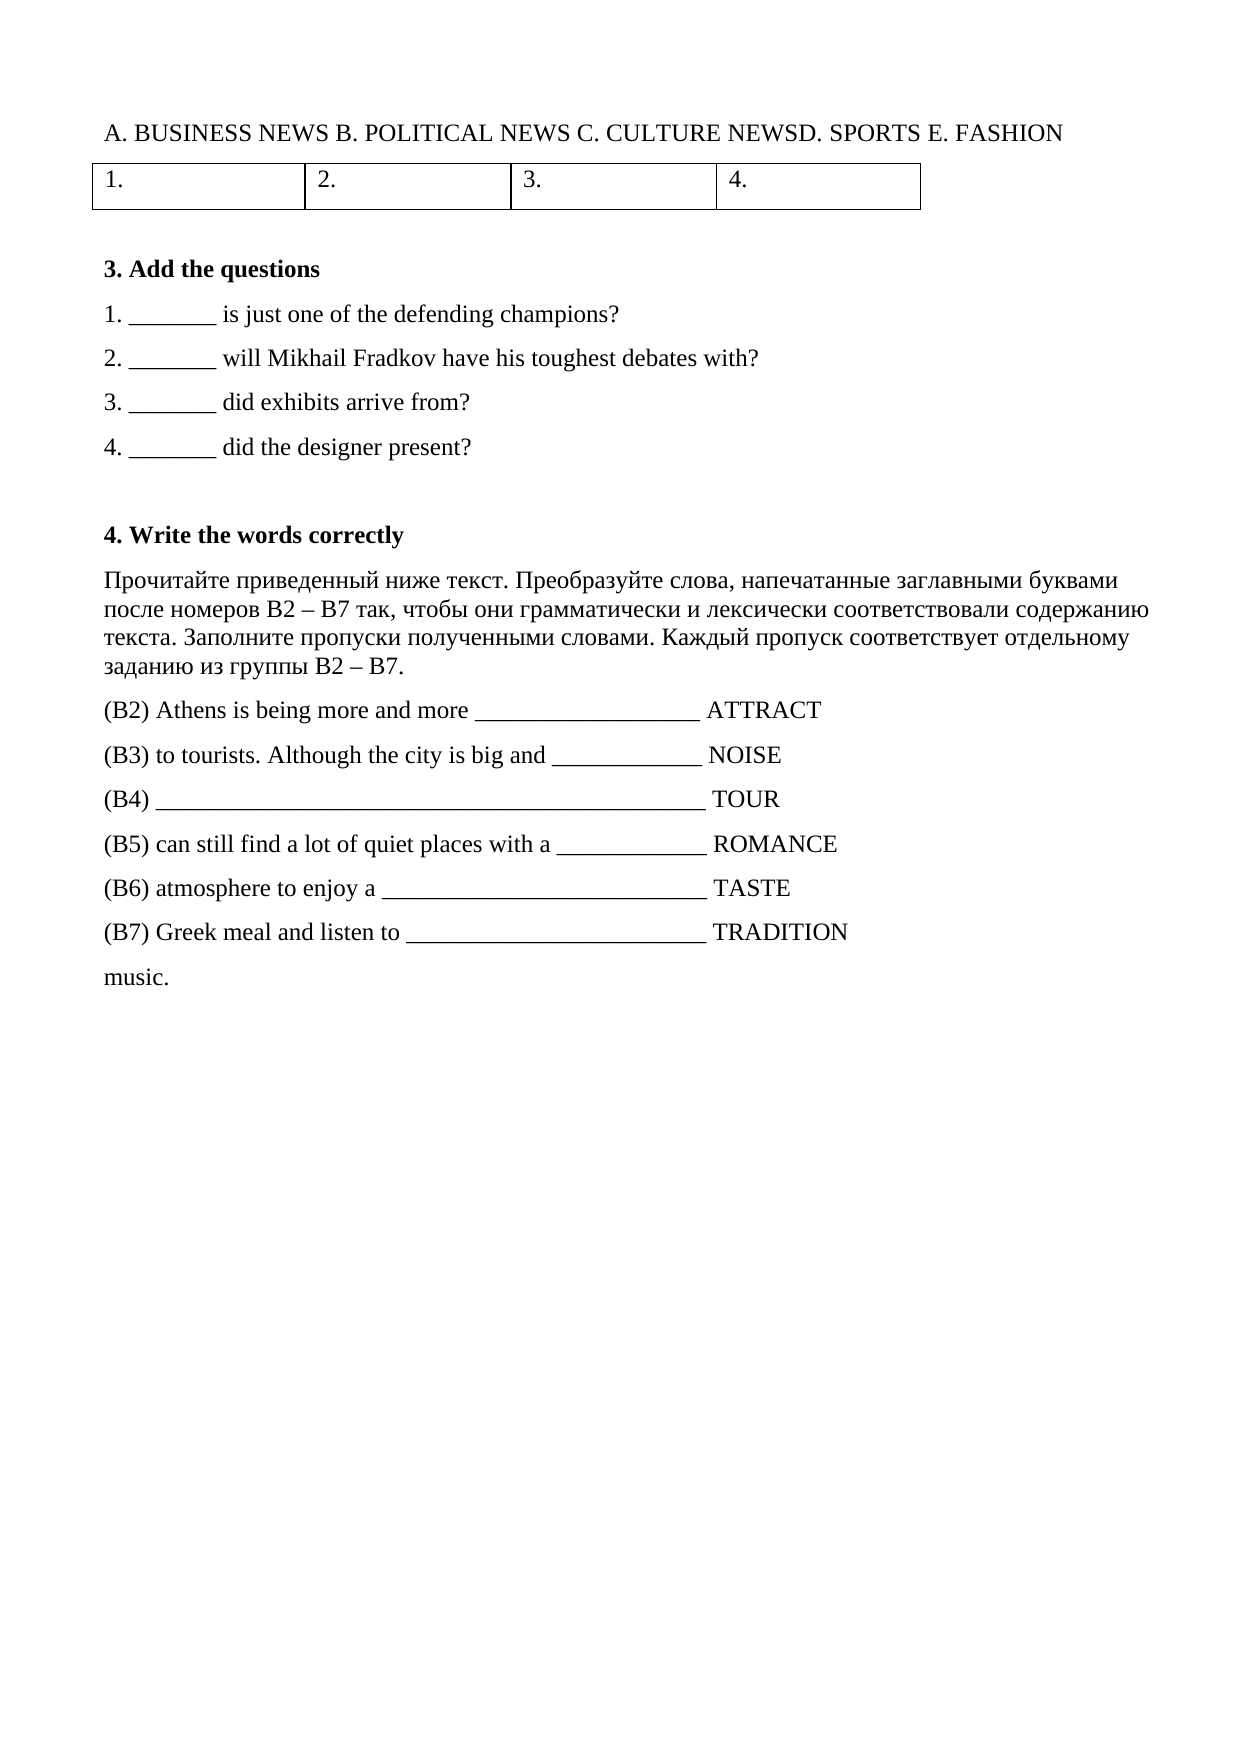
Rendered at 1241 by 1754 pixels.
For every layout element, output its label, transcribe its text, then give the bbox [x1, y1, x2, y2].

text 2. _______ will Mikhail Fradkov have his toughest debates with? [103, 343, 1152, 372]
table_header 3. [512, 164, 716, 208]
text 4. Write the words correctly [103, 521, 1152, 549]
text Прочитайте приведенный ниже текст. Преобразуйте слова, напечатанные заглавными буквами после номеров В2 – В7 так, чтобы они грамматически и лексически соответствовали содержанию текста. Заполните пропуски полученными словами. Каждый пропуск соответствует отдельному заданию из группы В2 – В7. [103, 565, 1152, 680]
text A. BUSINESS NEWS B. POLITICAL NEWS C. CULTURE NEWSD. SPORTS E. FASHION [103, 118, 1152, 147]
text (B3) to tourists. Although the city is big and ____________ NOISE [103, 740, 1152, 769]
table_header 4. [717, 164, 920, 208]
text 1. _______ is just one of the defending champions? [103, 299, 1152, 327]
table_header 1. [93, 164, 304, 208]
text (B5) can still find a lot of quiet places with a ____________ ROMANCE [103, 829, 1152, 857]
text (B7) Greek meal and listen to ________________________ TRADITION [103, 917, 1152, 946]
text (B2) Athens is being more and more __________________ ATTRACT [103, 696, 1152, 724]
text 3. Add the questions [103, 254, 1152, 283]
text 4. _______ did the designer present? [103, 432, 1152, 461]
table_header 2. [306, 164, 510, 208]
text (B4) ____________________________________________ TOUR [103, 784, 1152, 813]
text (B6) atmosphere to enjoy a __________________________ TASTE [103, 873, 1152, 902]
text music. [103, 962, 1152, 991]
text 3. _______ did exhibits arrive from? [103, 387, 1152, 416]
